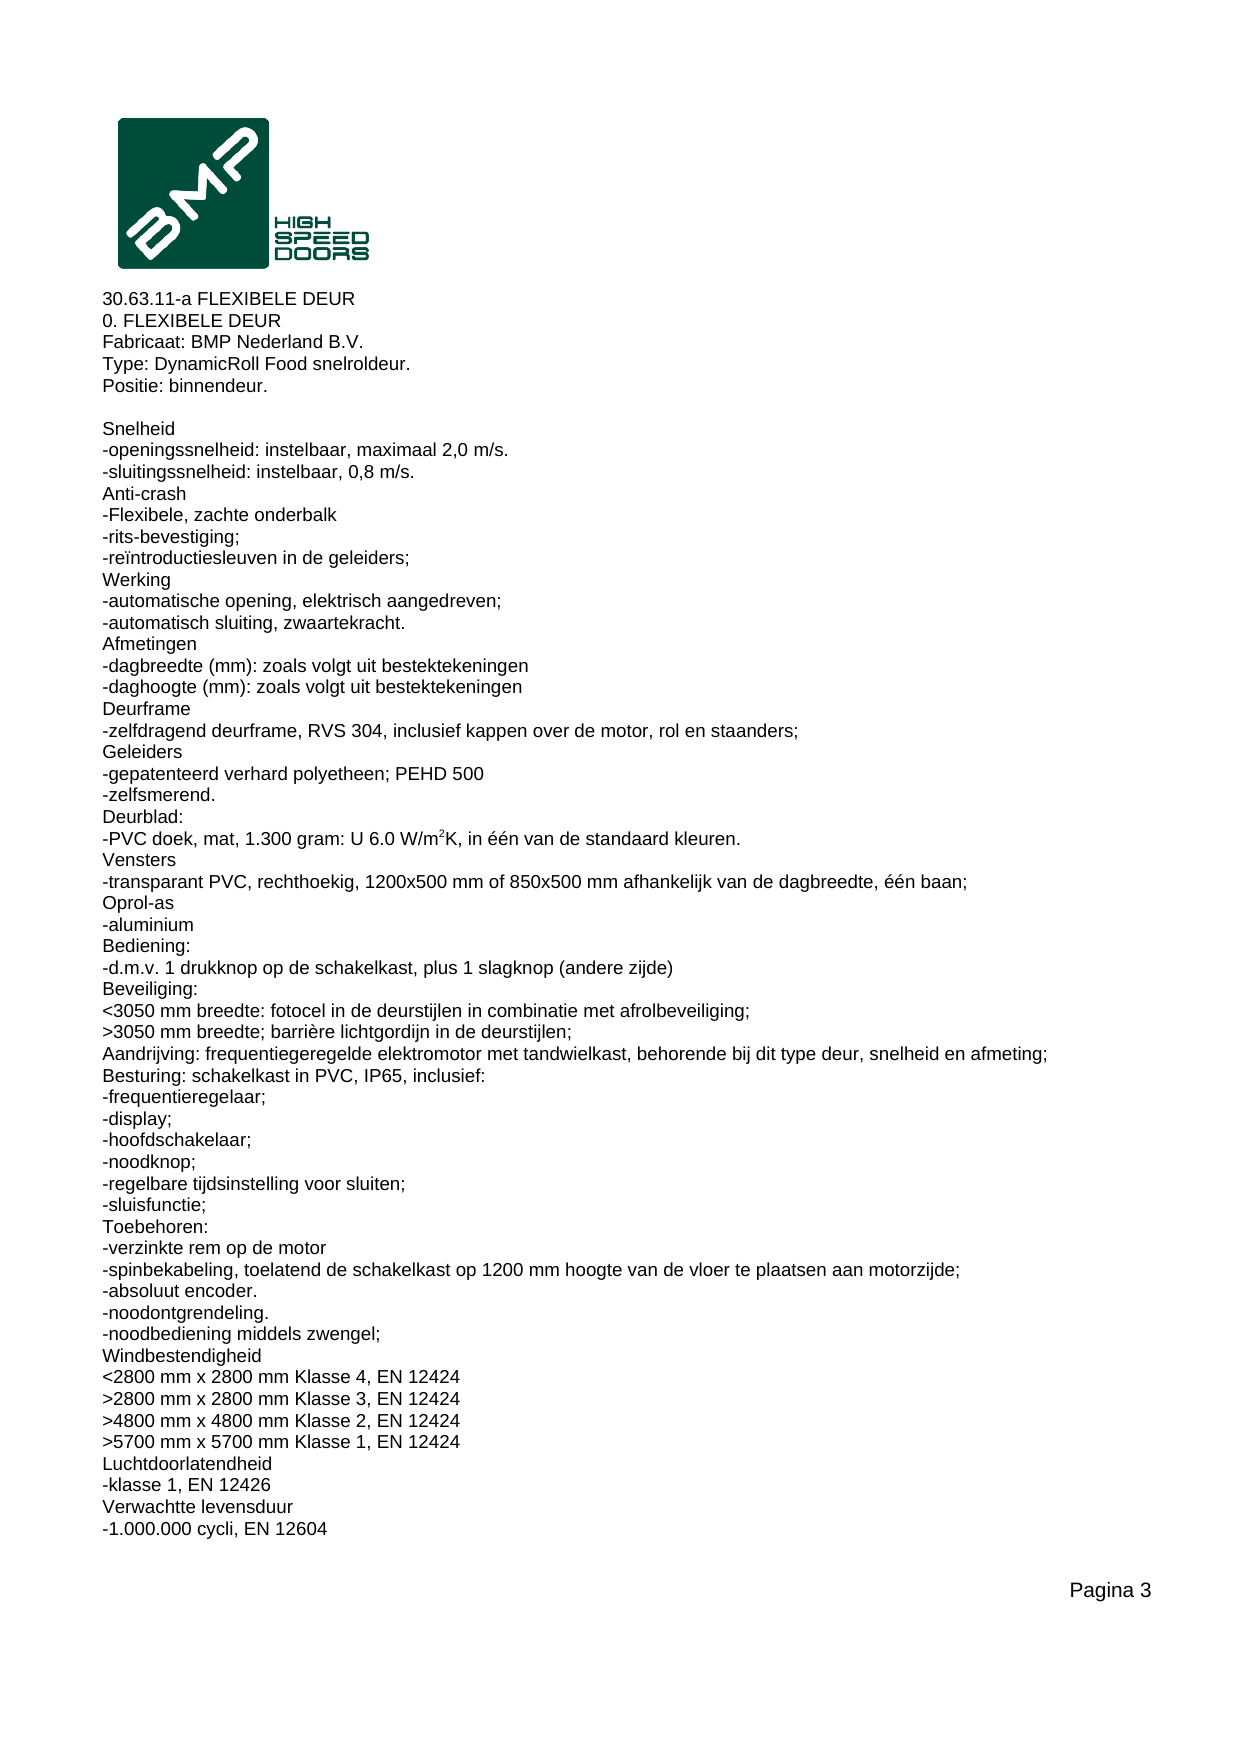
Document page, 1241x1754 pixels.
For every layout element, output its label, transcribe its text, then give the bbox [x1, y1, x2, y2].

picture [118, 118, 369, 269]
text Besturing: schakelkast in PVC, IP65, inclusief: [102, 1064, 1163, 1086]
text -rits-bevestiging; [102, 525, 1163, 547]
text -noodontgrendeling. [102, 1302, 1163, 1323]
text -dagbreedte (mm): zoals volgt uit bestektekeningen [102, 655, 1163, 676]
text -d.m.v. 1 drukknop op de schakelkast, plus 1 slagknop (andere zijde) [102, 957, 1163, 978]
text -zelfsmerend. [102, 784, 1163, 806]
text -openingssnelheid: instelbaar, maximaal 2,0 m/s. [102, 439, 1163, 461]
text 30.63.11-a FLEXIBELE DEUR [102, 288, 1163, 310]
text -gepatenteerd verhard polyetheen; PEHD 500 [102, 763, 1163, 784]
text Bediening: [102, 935, 1163, 957]
text -zelfdragend deurframe, RVS 304, inclusief kappen over de motor, rol en staanders; [102, 719, 1163, 741]
text -klasse 1, EN 12426 [102, 1474, 1163, 1496]
text Anti-crash [102, 482, 1163, 504]
text -reïntroductiesleuven in de geleiders; [102, 547, 1163, 568]
text Oprol-as [102, 892, 1163, 913]
text Deurframe [102, 698, 1163, 719]
text -frequentieregelaar; [102, 1086, 1163, 1108]
text Werking [102, 568, 1163, 590]
text >5700 mm x 5700 mm Klasse 1, EN 12424 [102, 1431, 1163, 1453]
text -spinbekabeling, toelatend de schakelkast op 1200 mm hoogte van de vloer te plaatsen aan motorzijde; [102, 1258, 1163, 1280]
text Beveiliging: [102, 978, 1163, 1000]
text Aandrijving: frequentiegeregelde elektromotor met tandwielkast, behorende bij dit type deur, snelheid en afmeting; [102, 1043, 1163, 1064]
text -verzinkte rem op de motor [102, 1237, 1163, 1258]
text Toebehoren: [102, 1215, 1163, 1237]
text -automatisch sluiting, zwaartekracht. [102, 612, 1163, 633]
text Positie: binnendeur. [102, 374, 1163, 396]
text >4800 mm x 4800 mm Klasse 2, EN 12424 [102, 1409, 1163, 1431]
text Afmetingen [102, 633, 1163, 655]
text >3050 mm breedte; barrière lichtgordijn in de deurstijlen; [102, 1021, 1163, 1043]
text -display; [102, 1108, 1163, 1129]
text Type: DynamicRoll Food snelroldeur. [102, 353, 1163, 374]
text Geleiders [102, 741, 1163, 763]
text <3050 mm breedte: fotocel in de deurstijlen in combinatie met afrolbeveiliging; [102, 1000, 1163, 1021]
text -Flexibele, zachte onderbalk [102, 504, 1163, 525]
text -transparant PVC, rechthoekig, 1200x500 mm of 850x500 mm afhankelijk van de dagbreedte, één baan; [102, 870, 1163, 892]
text Vensters [102, 849, 1163, 870]
text -daghoogte (mm): zoals volgt uit bestektekeningen [102, 676, 1163, 698]
text -1.000.000 cycli, EN 12604 [102, 1517, 1163, 1539]
text 0. FLEXIBELE DEUR [102, 310, 1163, 331]
text -PVC doek, mat, 1.300 gram: U 6.0 W/m2K, in één van de standaard kleuren. [102, 827, 1163, 849]
text -automatische opening, elektrisch aangedreven; [102, 590, 1163, 612]
text -regelbare tijdsinstelling voor sluiten; [102, 1172, 1163, 1194]
text Snelheid [102, 418, 1163, 439]
text Luchtdoorlatendheid [102, 1453, 1163, 1474]
text Windbestendigheid [102, 1345, 1163, 1366]
text -sluitingssnelheid: instelbaar, 0,8 m/s. [102, 461, 1163, 482]
text -sluisfunctie; [102, 1194, 1163, 1215]
text -absoluut encoder. [102, 1280, 1163, 1302]
text >2800 mm x 2800 mm Klasse 3, EN 12424 [102, 1388, 1163, 1409]
text Verwachtte levensduur [102, 1496, 1163, 1517]
text Deurblad: [102, 806, 1163, 827]
text -hoofdschakelaar; [102, 1129, 1163, 1151]
text Fabricaat: BMP Nederland B.V. [102, 331, 1163, 353]
text -noodbediening middels zwengel; [102, 1323, 1163, 1345]
text -noodknop; [102, 1151, 1163, 1172]
text <2800 mm x 2800 mm Klasse 4, EN 12424 [102, 1366, 1163, 1388]
text -aluminium [102, 913, 1163, 935]
